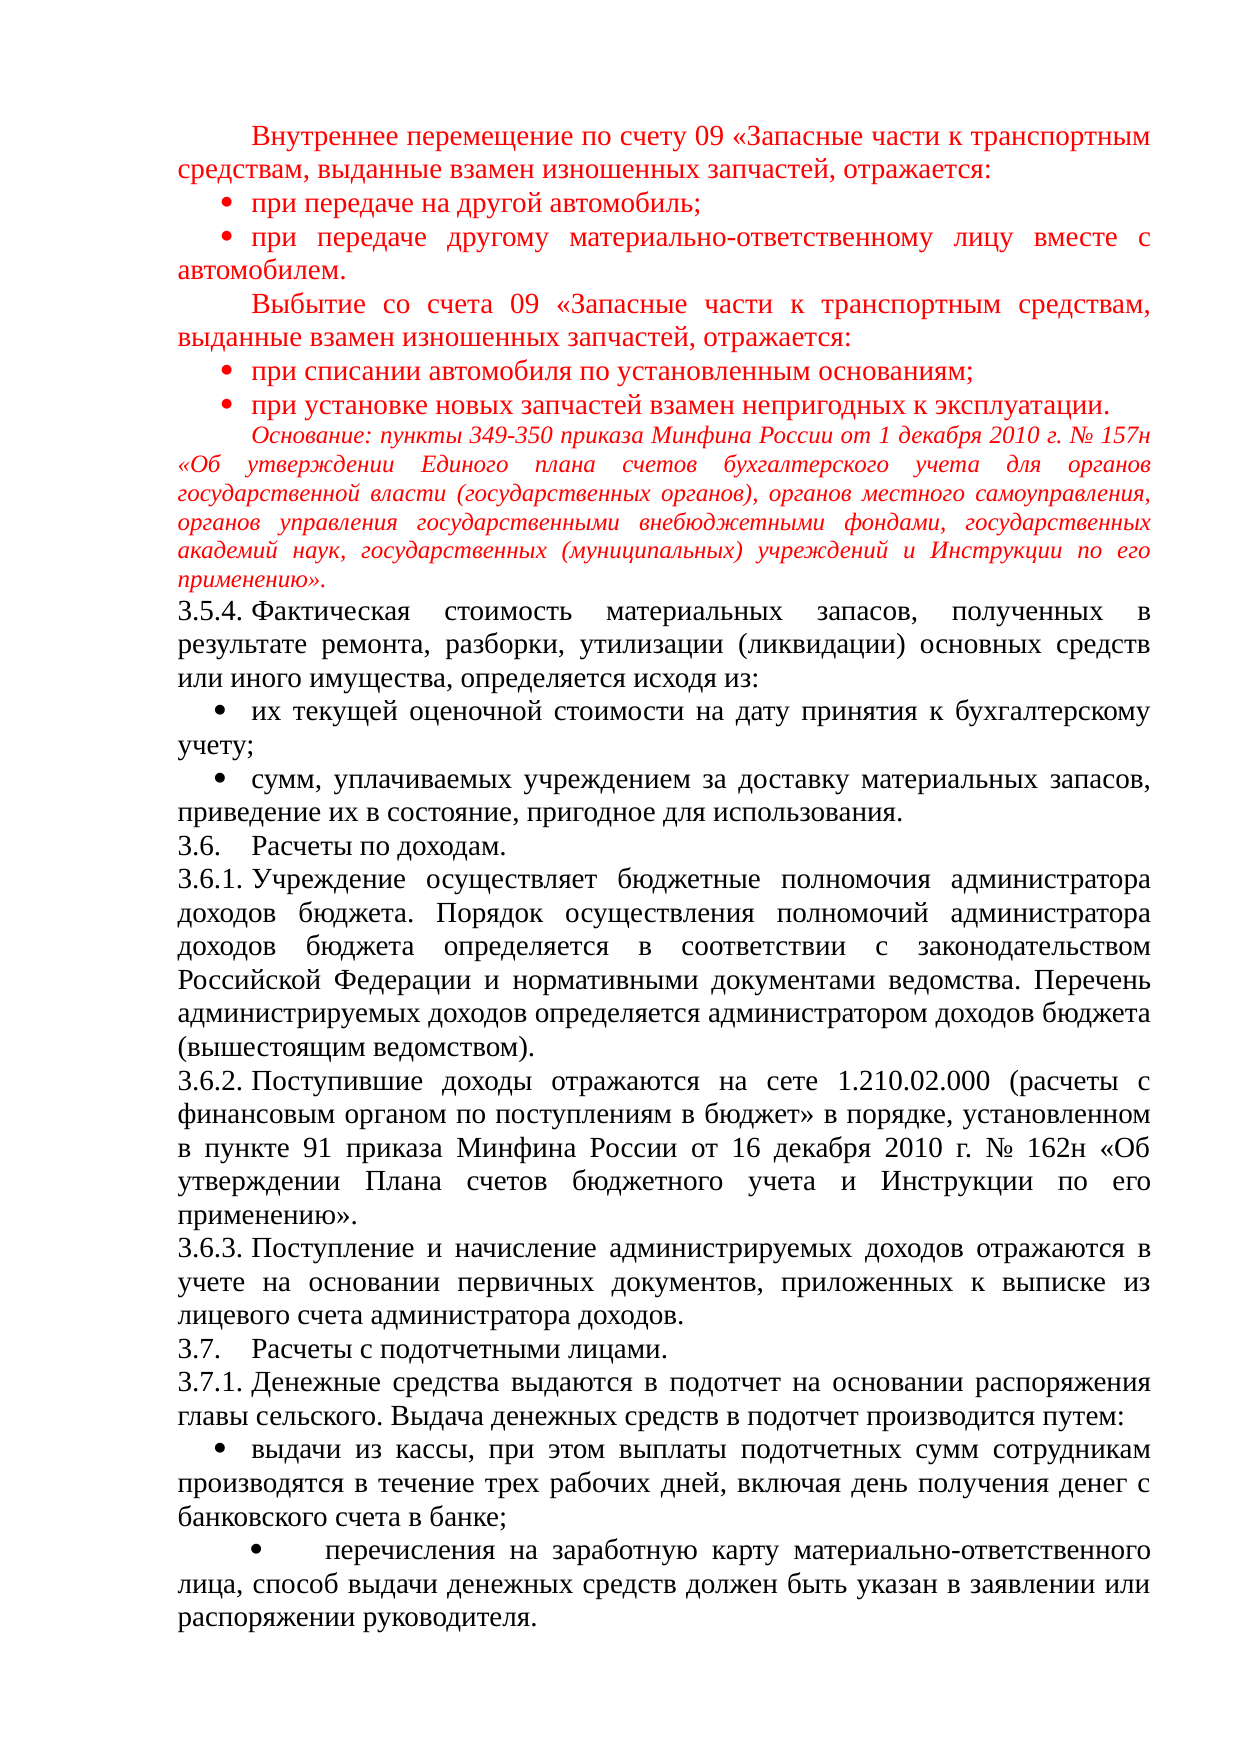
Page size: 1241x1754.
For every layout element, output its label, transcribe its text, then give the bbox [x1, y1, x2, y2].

subtitle Учреждение осуществляет бюджетные полномочия администратора доходов бюджета. Порядок осуществления полномочий администратора доходов бюджета определяется в соответствии с законодательством Российской Федерации и нормативными документами ведомства. Перечень администрируемых доходов определяется администратором доходов бюджета (вышестоящим ведомством). [177, 861, 1152, 1063]
subtitle выдачи из кассы, при этом выплаты подотчетных сумм сотрудникам производятся в течение трех рабочих дней, включая день получения денег с банковского счета в банке; [177, 1432, 1152, 1532]
subtitle Расчеты с подотчетными лицами. [177, 1331, 1152, 1364]
subtitle при передаче другому материально-ответственному лицу вместе с автомобилем. [177, 219, 1152, 286]
subtitle Основание: пункты 349-350 приказа Минфина России от 1 декабря 2010 г. № 157н «Об утверждении Единого плана счетов бухгалтерского учета для органов государственной власти (государственных органов), органов местного самоуправления, органов управления государственными внебюджетными фондами, государственных академий наук, государственных (муниципальных) учреждений и Инструкции по его применению». [177, 420, 1152, 593]
subtitle при передаче на другой автомобиль; [177, 185, 1152, 219]
subtitle перечисления на заработную карту материально-ответственного лица, способ выдачи денежных средств должен быть указан в заявлении или распоряжении руководителя. [177, 1532, 1152, 1633]
subtitle их текущей оценочной стоимости на дату принятия к бухгалтерскому учету; [177, 693, 1152, 761]
subtitle Расчеты по доходам. [177, 828, 1152, 861]
subtitle при установке новых запчастей взамен непригодных к эксплуатации. [177, 387, 1152, 420]
subtitle сумм, уплачиваемых учреждением за доставку материальных запасов, приведение их в состояние, пригодное для использования. [177, 761, 1152, 828]
subtitle при списании автомобиля по установленным основаниям; [177, 353, 1152, 387]
subtitle Фактическая стоимость материальных запасов, полученных в результате ремонта, разборки, утилизации (ликвидации) основных средств или иного имущества, определяется исходя из: [177, 593, 1152, 693]
subtitle Поступившие доходы отражаются на сете 1.210.02.000 (расчеты с финансовым органом по поступлениям в бюджет» в порядке, установленном в пункте 91 приказа Минфина России от 16 декабря 2010 г. № 162н «Об утверждении Плана счетов бюджетного учета и Инструкции по его применению». [177, 1063, 1152, 1230]
subtitle Выбытие со счета 09 «Запасные части к транспортным средствам, выданные взамен изношенных запчастей, отражается: [177, 286, 1152, 353]
subtitle Внутреннее перемещение по счету 09 «Запасные части к транспортным средствам, выданные взамен изношенных запчастей, отражается: [177, 118, 1152, 185]
subtitle Поступление и начисление администрируемых доходов отражаются в учете на основании первичных документов, приложенных к выписке из лицевого счета администратора доходов. [177, 1230, 1152, 1331]
subtitle Денежные средства выдаются в подотчет на основании распоряжения главы сельского. Выдача денежных средств в подотчет производится путем: [177, 1364, 1152, 1432]
